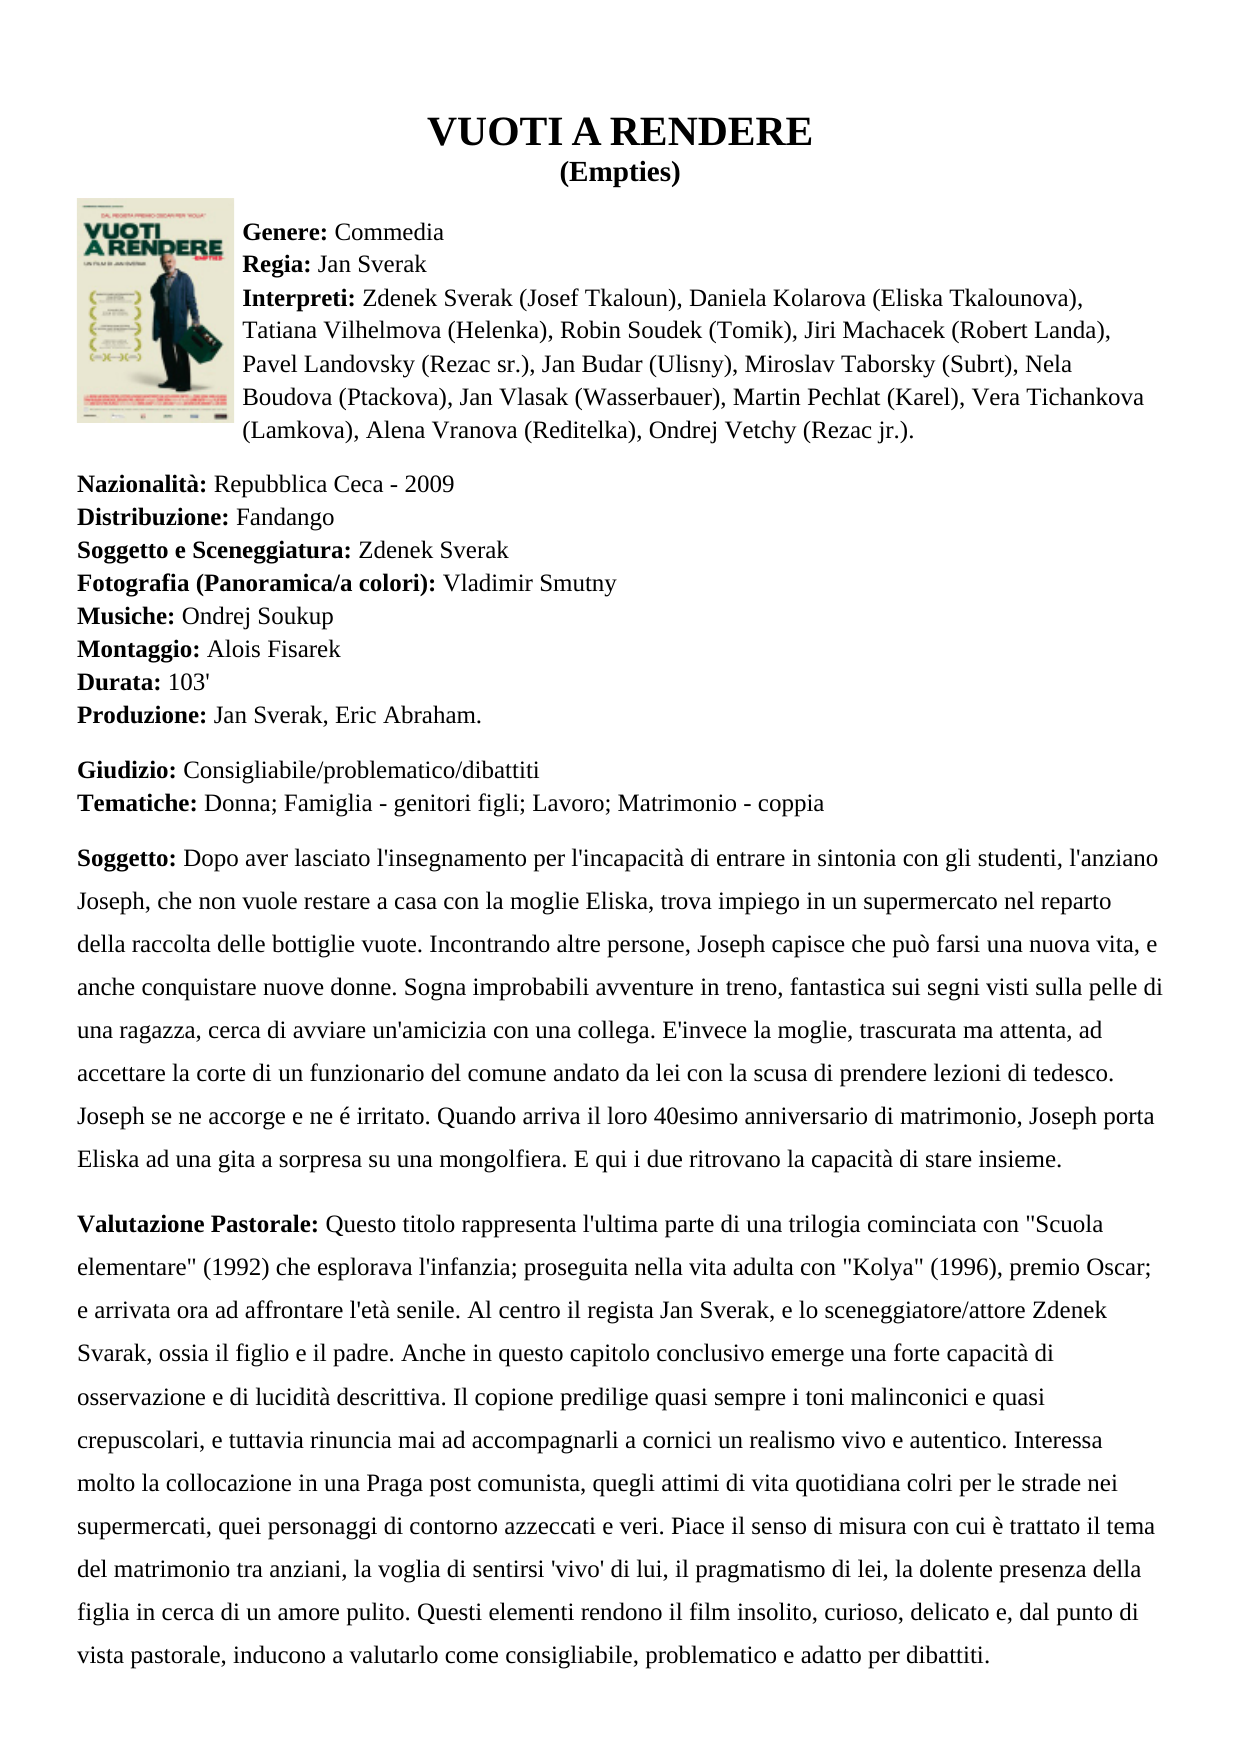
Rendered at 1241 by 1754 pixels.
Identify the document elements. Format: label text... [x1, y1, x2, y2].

text Soggetto e Sceneggiatura: Zdenek Sverak Fotografia (Panoramica/a colori): Vladimir Smutny Musiche: Ondrej Soukup Montaggio: Alois Fisarek Durata: 103' Produzione: Jan Sverak, Eric Abraham. [77, 535, 1163, 729]
text Genere: Commedia Regia: Jan Sverak Interpreti: Zdenek Sverak (Josef Tkaloun), Daniela Kolarova (Eliska Tkalounova), Tatiana Vilhelmova (Helenka), Robin Soudek (Tomik), Jiri Machacek (Robert Landa), Pavel Landovsky (Rezac sr.), Jan Budar (Ulisny), Miroslav Taborsky (Subrt), Nela Boudova (Ptackova), Jan Vlasak (Wasserbauer), Martin Pechlat (Karel), Vera Tichankova (Lamkova), Alena Vranova (Reditelka), Ondrej Vetchy (Rezac jr.). [77, 217, 1163, 443]
text Tematiche: Donna; Famiglia - genitori figli; Lavoro; Matrimonio - coppia [77, 788, 1163, 817]
text Nazionalità: Repubblica Ceca - 2009 Distribuzione: Fandango [77, 469, 1163, 531]
picture [76, 198, 235, 423]
text VUOTI A RENDERE (Empties) [77, 106, 1163, 187]
text Soggetto: Dopo aver lasciato l'insegnamento per l'incapacità di entrare in sintonia con gli studenti, l'anziano Joseph, che non vuole restare a casa con la moglie Eliska, trova impiego in un supermercato nel reparto della raccolta delle bottiglie vuote. Incontrando altre persone, Joseph capisce che può farsi una nuova vita, e anche conquistare nuove donne. Sogna improbabili avventure in treno, fantastica sui segni visti sulla pelle di una ragazza, cerca di avviare un'amicizia con una collega. E'invece la moglie, trascurata ma attenta, ad accettare la corte di un funzionario del comune andato da lei con la scusa di prendere lezioni di tedesco. Joseph se ne accorge e ne é irritato. Quando arriva il loro 40esimo anniversario di matrimonio, Joseph porta Eliska ad una gita a sorpresa su una mongolfiera. E qui i due ritrovano la capacità di stare insieme. [77, 843, 1163, 1173]
text Valutazione Pastorale: Questo titolo rappresenta l'ultima parte di una trilogia cominciata con "Scuola elementare" (1992) che esplorava l'infanzia; proseguita nella vita adulta con "Kolya" (1996), premio Oscar; e arrivata ora ad affrontare l'età senile. Al centro il regista Jan Sverak, e lo sceneggiatore/attore Zdenek Svarak, ossia il figlio e il padre. Anche in questo capitolo conclusivo emerge una forte capacità di osservazione e di lucidità descrittiva. Il copione predilige quasi sempre i toni malinconici e quasi crepuscolari, e tuttavia rinuncia mai ad accompagnarli a cornici un realismo vivo e autentico. Interessa molto la collocazione in una Praga post comunista, quegli attimi di vita quotidiana colri per le strade nei supermercati, quei personaggi di contorno azzeccati e veri. Piace il senso di misura con cui è trattato il tema del matrimonio tra anziani, la voglia di sentirsi 'vivo' di lui, il pragmatismo di lei, la dolente presenza della figlia in cerca di un amore pulito. Questi elementi rendono il film insolito, curioso, delicato e, dal punto di vista pastorale, inducono a valutarlo come consigliabile, problematico e adatto per dibattiti. [77, 1209, 1163, 1669]
text Giudizio: Consigliabile/problematico/dibattiti [77, 755, 1163, 784]
